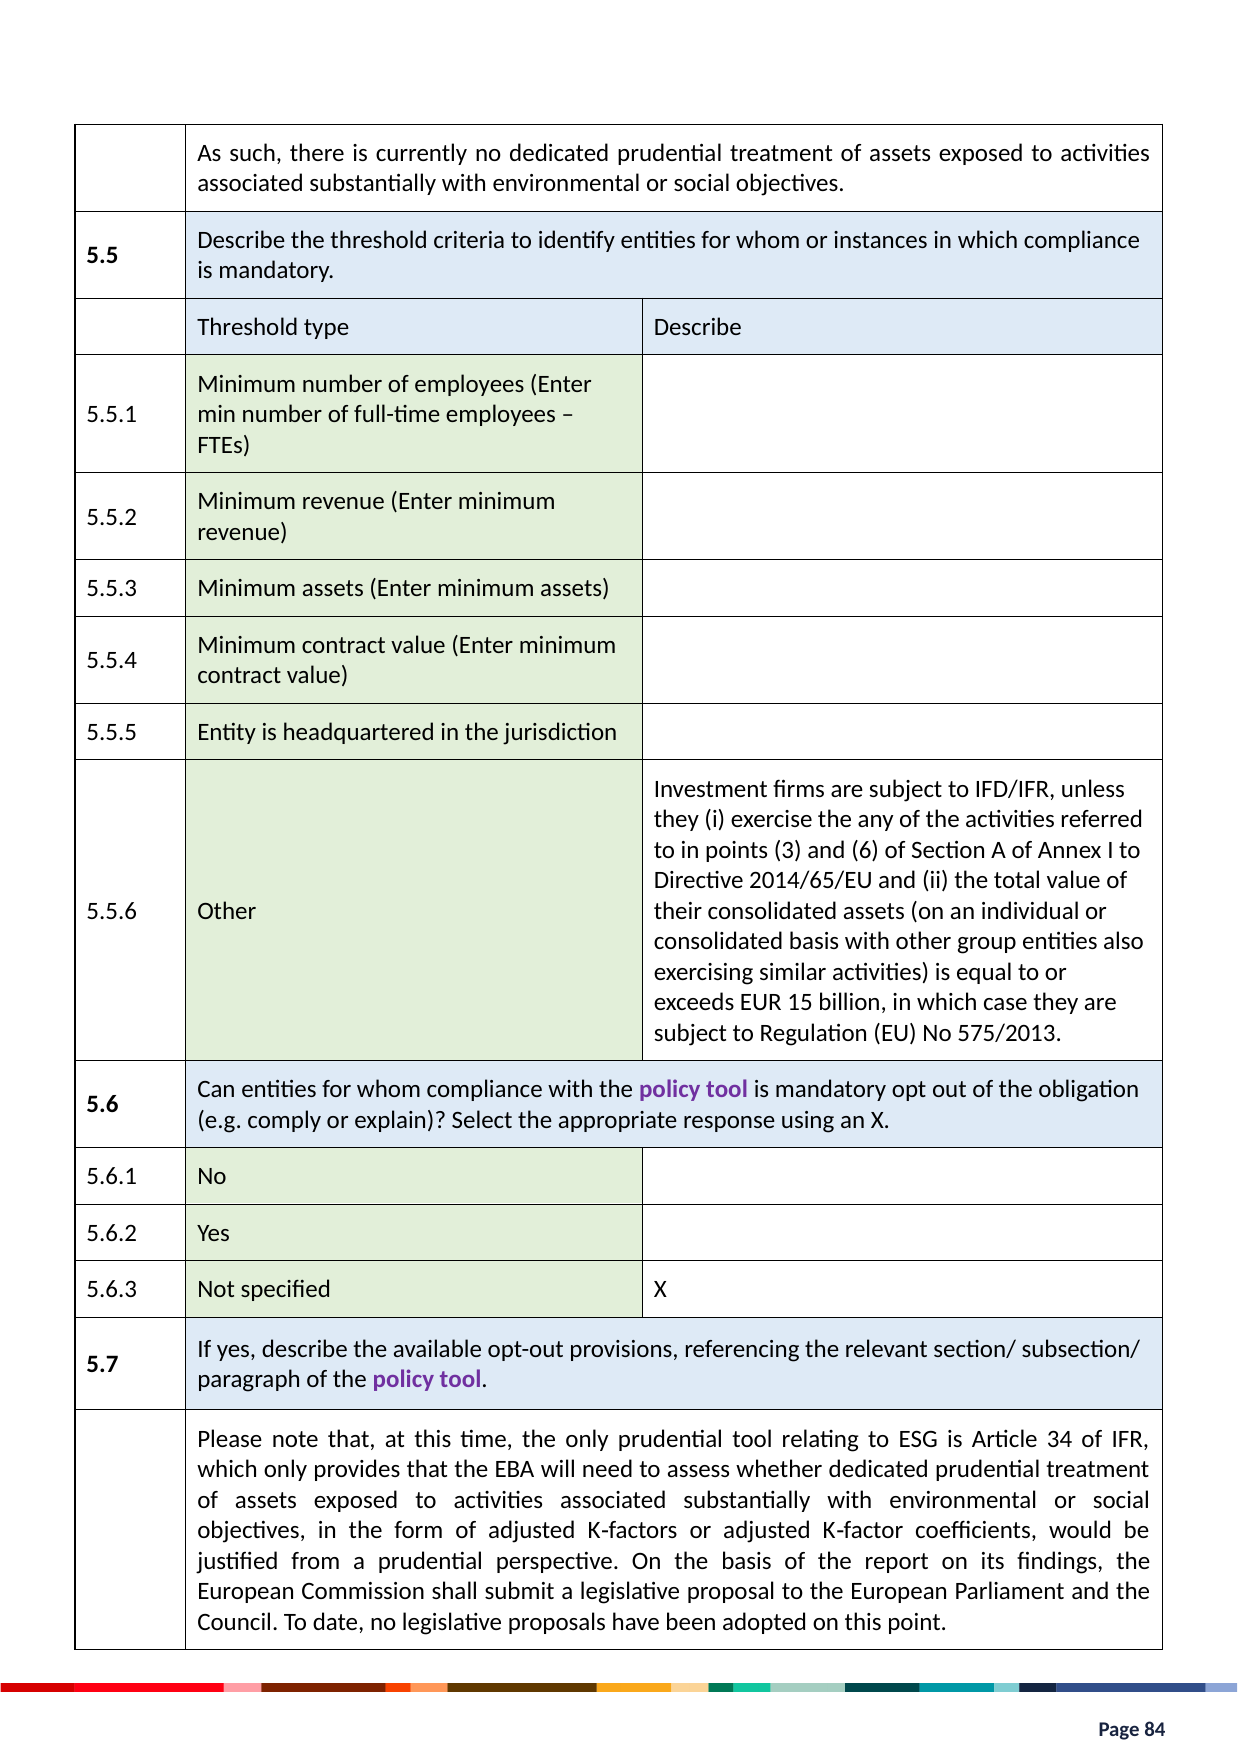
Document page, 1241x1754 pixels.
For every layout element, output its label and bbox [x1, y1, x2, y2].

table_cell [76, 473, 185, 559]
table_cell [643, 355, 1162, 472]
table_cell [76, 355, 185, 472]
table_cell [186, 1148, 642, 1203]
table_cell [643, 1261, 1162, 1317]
picture [0, 1683, 1236, 1692]
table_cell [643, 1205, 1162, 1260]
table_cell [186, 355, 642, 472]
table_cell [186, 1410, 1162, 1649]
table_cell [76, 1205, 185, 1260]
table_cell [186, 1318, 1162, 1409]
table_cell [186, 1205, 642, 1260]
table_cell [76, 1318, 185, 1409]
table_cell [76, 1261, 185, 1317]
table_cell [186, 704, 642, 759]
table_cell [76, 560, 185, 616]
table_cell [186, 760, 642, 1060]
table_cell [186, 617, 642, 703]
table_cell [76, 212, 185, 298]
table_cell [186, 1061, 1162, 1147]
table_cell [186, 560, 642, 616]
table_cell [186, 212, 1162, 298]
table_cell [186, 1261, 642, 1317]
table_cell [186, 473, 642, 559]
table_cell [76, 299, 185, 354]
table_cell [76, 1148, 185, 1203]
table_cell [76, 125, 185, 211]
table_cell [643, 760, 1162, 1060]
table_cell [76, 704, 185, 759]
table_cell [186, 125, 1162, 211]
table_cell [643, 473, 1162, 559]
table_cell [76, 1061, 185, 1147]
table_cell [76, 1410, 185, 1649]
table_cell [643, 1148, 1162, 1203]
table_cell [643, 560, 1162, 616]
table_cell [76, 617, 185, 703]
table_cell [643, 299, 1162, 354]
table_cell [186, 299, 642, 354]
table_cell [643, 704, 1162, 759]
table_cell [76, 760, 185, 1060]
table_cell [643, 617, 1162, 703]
